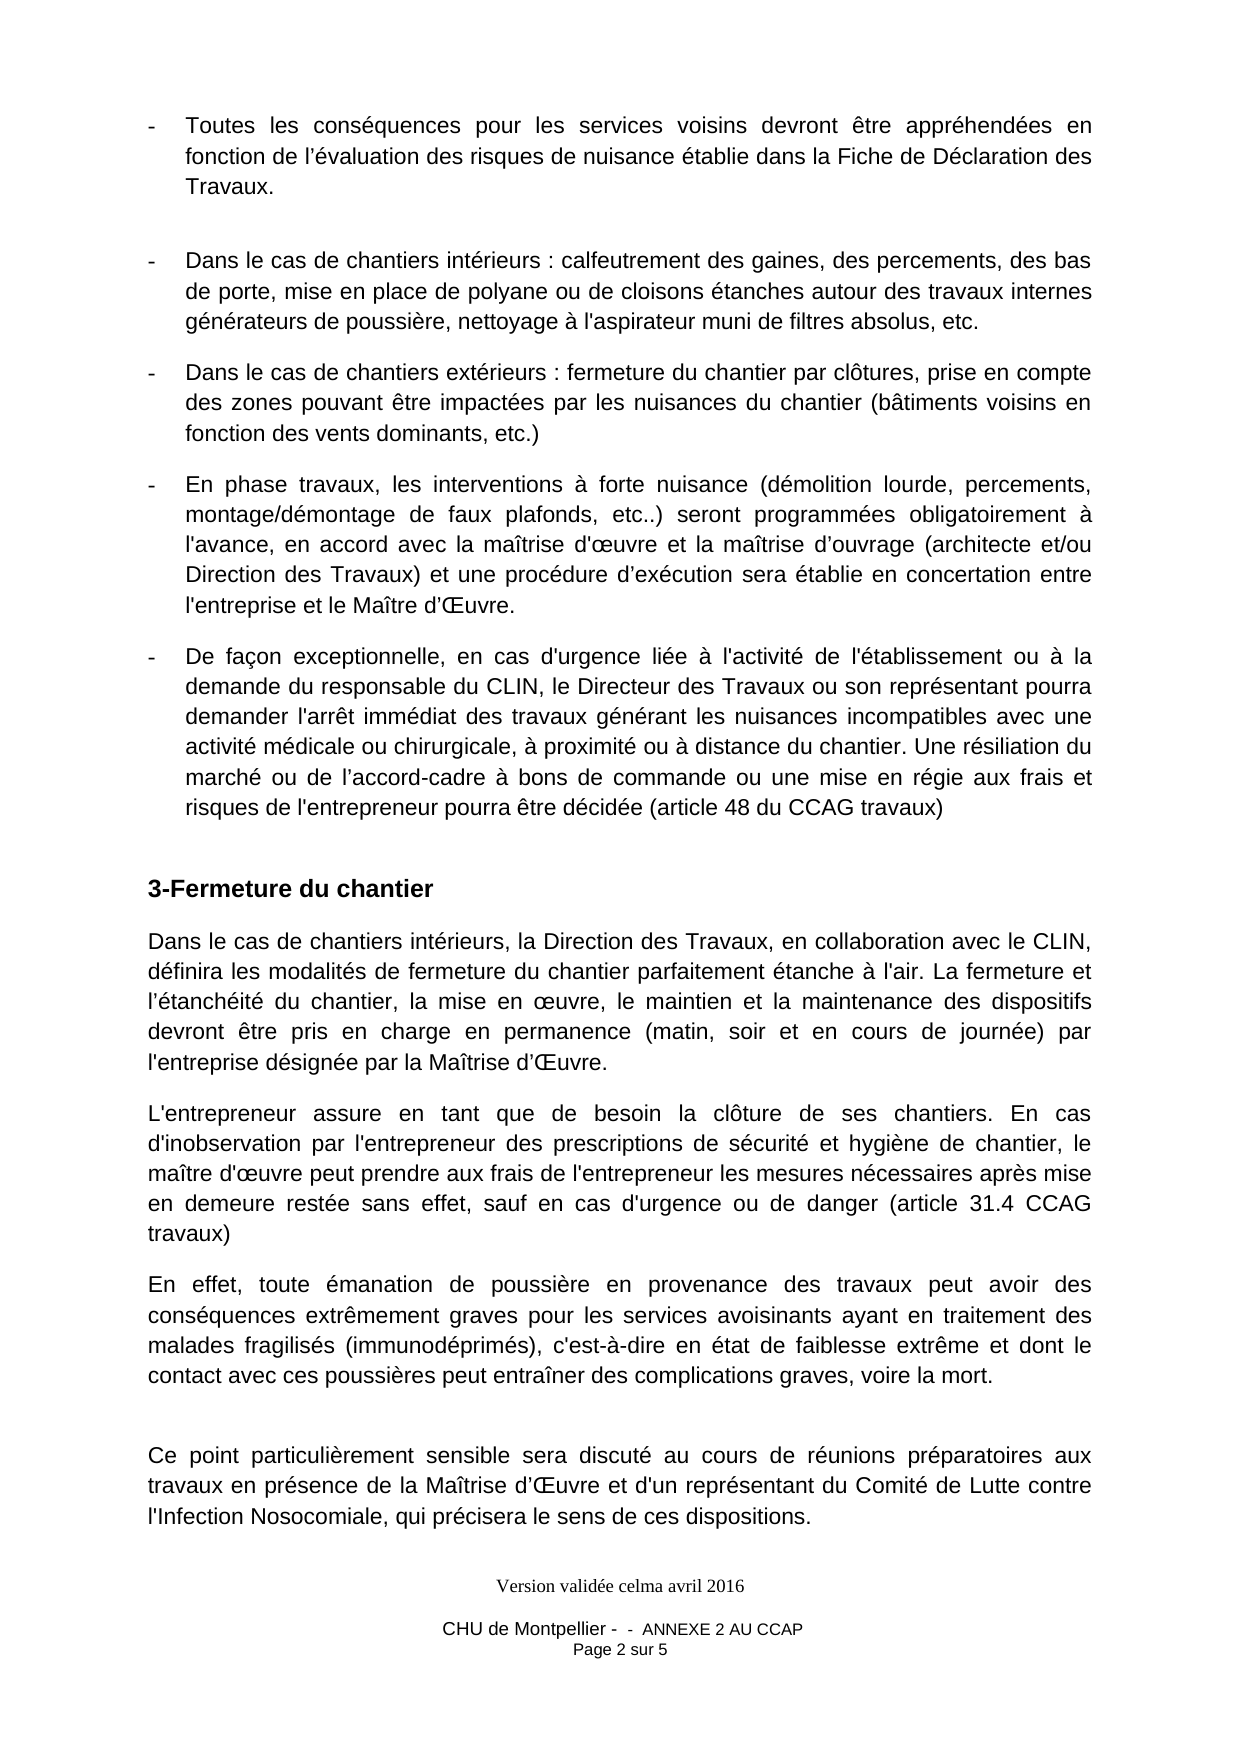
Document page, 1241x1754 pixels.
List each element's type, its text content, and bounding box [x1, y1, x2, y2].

text Ce point particulièrement sensible sera discuté au cours de réunions préparatoires aux travaux en présence de la Maîtrise d’Œuvre et d'un représentant du Comité de Lutte contre l'Infection Nosocomiale, qui précisera le sens de ces dispositions. [148, 1442, 1093, 1529]
list Dans le cas de chantiers extérieurs : fermeture du chantier par clôtures, prise en compte des zones pouvant être impactées par les nuisances du chantier (bâtiments voisins en fonction des vents dominants, etc.) [148, 359, 1093, 446]
list Dans le cas de chantiers intérieurs : calfeutrement des gaines, des percements, des bas de porte, mise en place de polyane ou de cloisons étanches autour des travaux internes générateurs de poussière, nettoyage à l'aspirateur muni de filtres absolus, etc. [148, 247, 1093, 334]
text Dans le cas de chantiers intérieurs, la Direction des Travaux, en collaboration avec le CLIN, définira les modalités de fermeture du chantier parfaitement étanche à l'air. La fermeture et l’étanchéité du chantier, la mise en œuvre, le maintien et la maintenance des dispositifs devront être pris en charge en permanence (matin, soir et en cours de journée) par l'entreprise désignée par la Maîtrise d’Œuvre. [148, 928, 1093, 1075]
text 3-Fermeture du chantier [148, 874, 1093, 903]
text En effet, toute émanation de poussière en provenance des travaux peut avoir des conséquences extrêmement graves pour les services avoisinants ayant en traitement des malades fragilisés (immunodéprimés), c'est-à-dire en état de faiblesse extrême et dont le contact avec ces poussières peut entraîner des complications graves, voire la mort. [148, 1271, 1093, 1388]
list En phase travaux, les interventions à forte nuisance (démolition lourde, percements, montage/démontage de faux plafonds, etc..) seront programmées obligatoirement à l'avance, en accord avec la maîtrise d'œuvre et la maîtrise d’ouvrage (architecte et/ou Direction des Travaux) et une procédure d’exécution sera établie en concertation entre l'entreprise et le Maître d’Œuvre. [148, 471, 1093, 618]
text L'entrepreneur assure en tant que de besoin la clôture de ses chantiers. En cas d'inobservation par l'entrepreneur des prescriptions de sécurité et hygiène de chantier, le maître d'œuvre peut prendre aux frais de l'entrepreneur les mesures nécessaires après mise en demeure restée sans effet, sauf en cas d'urgence ou de danger (article 31.4 CCAG travaux) [148, 1099, 1093, 1247]
list De façon exceptionnelle, en cas d'urgence liée à l'activité de l'établissement ou à la demande du responsable du CLIN, le Directeur des Travaux ou son représentant pourra demander l'arrêt immédiat des travaux générant les nuisances incompatibles avec une activité médicale ou chirurgicale, à proximité ou à distance du chantier. Une résiliation du marché ou de l’accord-cadre à bons de commande ou une mise en régie aux frais et risques de l'entrepreneur pourra être décidée (article 48 du CCAG travaux) [148, 643, 1093, 820]
list Toutes les conséquences pour les services voisins devront être appréhendées en fonction de l’évaluation des risques de nuisance établie dans la Fiche de Déclaration des Travaux. [148, 112, 1093, 199]
